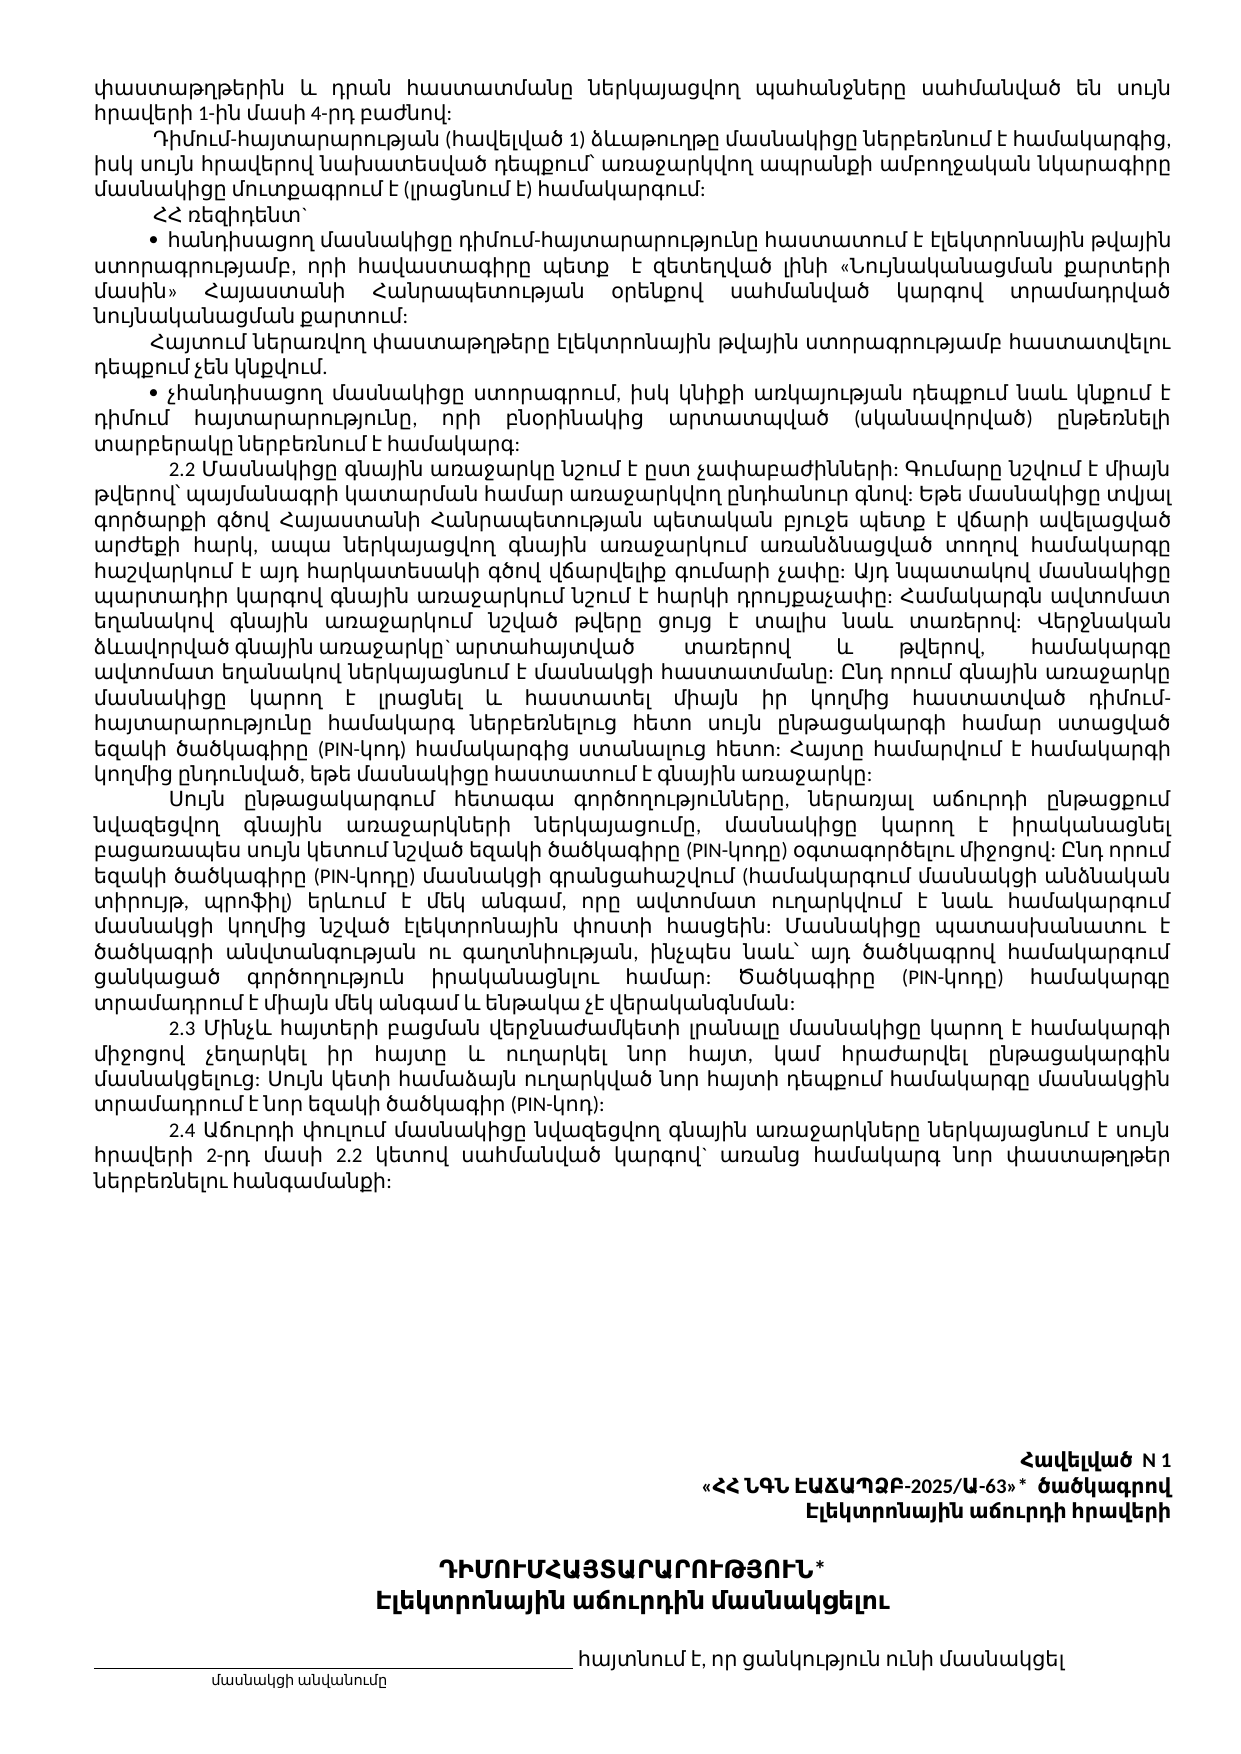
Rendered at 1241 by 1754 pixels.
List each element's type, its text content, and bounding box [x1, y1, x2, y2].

text «ՀՀ ՆԳՆ ԷԱՃԱՊՁԲ-2025/Ա-63»* ծածկագրով [94, 1473, 1171, 1498]
text Սույն ընթացակարգում հետագա գործողությունները, ներառյալ աճուրդի ընթացքում նվազեցվող գնային առաջարկների ներկայացումը, մասնակիցը կարող է իրականացնել բացառապես սույն կետում նշված եզակի ծածկագիրը (PIN-կոդը) օգտագործելու միջոցով: Ընդ որում եզակի ծածկագիրը (PIN-կոդը) մասնակցի գրանցահաշվում (համակարգում մասնակցի անձնական տիրույթ, պրոֆիլ) երևում է մեկ անգամ, որը ավտոմատ ուղարկվում է նաև համակարգում մասնակցի կողմից նշված էլեկտրոնային փոստի հասցեին: Մասնակիցը պատասխանատու է ծածկագրի անվտանգության ու գաղտնիության, ինչպես նաև՝ այդ ծածկագրով համակարգում ցանկացած գործողություն իրականացնլու համար: Ծածկագիրը (PIN-կոդը) համակարգը տրամադրում է միայն մեկ անգամ և ենթակա չէ վերականգնման: [94, 787, 1171, 1015]
text մասնակցի անվանումը [94, 1671, 1171, 1702]
text հայտնում է, որ ցանկություն ունի մասնակցել [94, 1646, 1171, 1671]
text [94, 75, 1171, 126]
text 2.2 Մասնակիցը գնային առաջարկը նշում է ըստ չափաբաժինների: Գումարը նշվում է միայն թվերով՝ պայմանագրի կատարման համար առաջարկվող ընդհանուր գնով: Եթե մասնակիցը տվյալ գործարքի գծով Հայաստանի Հանրապետության պետական բյուջե պետք է վճարի ավելացված արժեքի հարկ, ապա ներկայացվող գնային առաջարկում առանձնացված տողով համակարգը հաշվարկում է այդ հարկատեսակի գծով վճարվելիք գումարի չափը: Այդ նպատակով մասնակիցը պարտադիր կարգով գնային առաջարկում նշում է հարկի դրույքաչափը: Համակարգն ավտոմատ եղանակով գնային առաջարկում նշված թվերը ցույց է տալիս նաև տառերով: Վերջնական ձևավորված գնային առաջարկը` արտահայտված տառերով և թվերով, համակարգը ավտոմատ եղանակով ներկայացնում է մասնակցի հաստատմանը: Ընդ որում գնային առաջարկը մասնակիցը կարող է լրացնել և հաստատել միայն իր կողմից հաստատված դիմում-հայտարարությունը համակարգ ներբեռնելուց հետո սույն ընթացակարգի համար ստացված եզակի ծածկագիրը (PIN-կոդ) համակարգից ստանալուց հետո: Հայտը համարվում է համակարգի կողմից ընդունված, եթե մասնակիցը հաստատում է գնային առաջարկը: [94, 456, 1171, 787]
subtitle Էլեկտրոնային աճուրդին մասնակցելու [94, 1585, 1171, 1615]
text ՀՀ ռեզիդենտ` [94, 202, 1171, 227]
text ԴԻՄՈՒՄՀԱՅՏԱՐԱՐՈՒԹՅՈՒՆ* [94, 1554, 1171, 1585]
text Հայտում ներառվող փաստաթղթերը էլեկտրոնային թվային ստորագրությամբ հաստատվելու դեպքում չեն կնքվում. [94, 329, 1171, 380]
text Էլեկտրոնային աճուրդի հրավերի [94, 1498, 1171, 1524]
text 2.3 Մինչև հայտերի բացման վերջնաժամկետի լրանալը մասնակիցը կարող է համակարգի միջոցով չեղարկել իր հայտը և ուղարկել նոր հայտ, կամ հրաժարվել ընթացակարգին մասնակցելուց: Սույն կետի համաձայն ուղարկված նոր հայտի դեպքում համակարգը մասնակցին տրամադրում է նոր եզակի ծածկագիր (PIN-կոդ): [94, 1015, 1171, 1117]
text Դիմում-հայտարարության (հավելված 1) ձևաթուղթը մասնակիցը ներբեռնում է համակարգից, իսկ սույն հրավերով նախատեսված դեպքում՝ առաջարկվող ապրանքի ամբողջական նկարագիրը մասնակիցը մուտքագրում է (լրացնում է) համակարգում: [94, 126, 1171, 202]
text 2.4 Աճուրդի փուլում մասնակիցը նվազեցվող գնային առաջարկները ներկայացնում է սույն հրավերի 2-րդ մասի 2.2 կետով սահմանված կարգով` առանց համակարգ նոր փաստաթղթեր ներբեռնելու հանգամանքի: [94, 1117, 1171, 1193]
list հանդիսացող մասնակիցը դիմում-հայտարարությունը հաստատում է էլեկտրոնային թվային ստորագրությամբ, որի հավաստագիրը պետք է զետեղված լինի «Նույնականացման քարտերի մասին» Հայաստանի Հանրապետության օրենքով սահմանված կարգով տրամադրված նույնականացման քարտում: [94, 227, 1171, 329]
list չհանդիսացող մասնակիցը ստորագրում, իսկ կնիքի առկայության դեպքում նաև կնքում է դիմում հայտարարությունը, որի բնօրինակից արտատպված (սկանավորված) ընթեռնելի տարբերակը ներբեռնում է համակարգ: [94, 380, 1171, 456]
text Հավելված N 1 [94, 1447, 1171, 1473]
